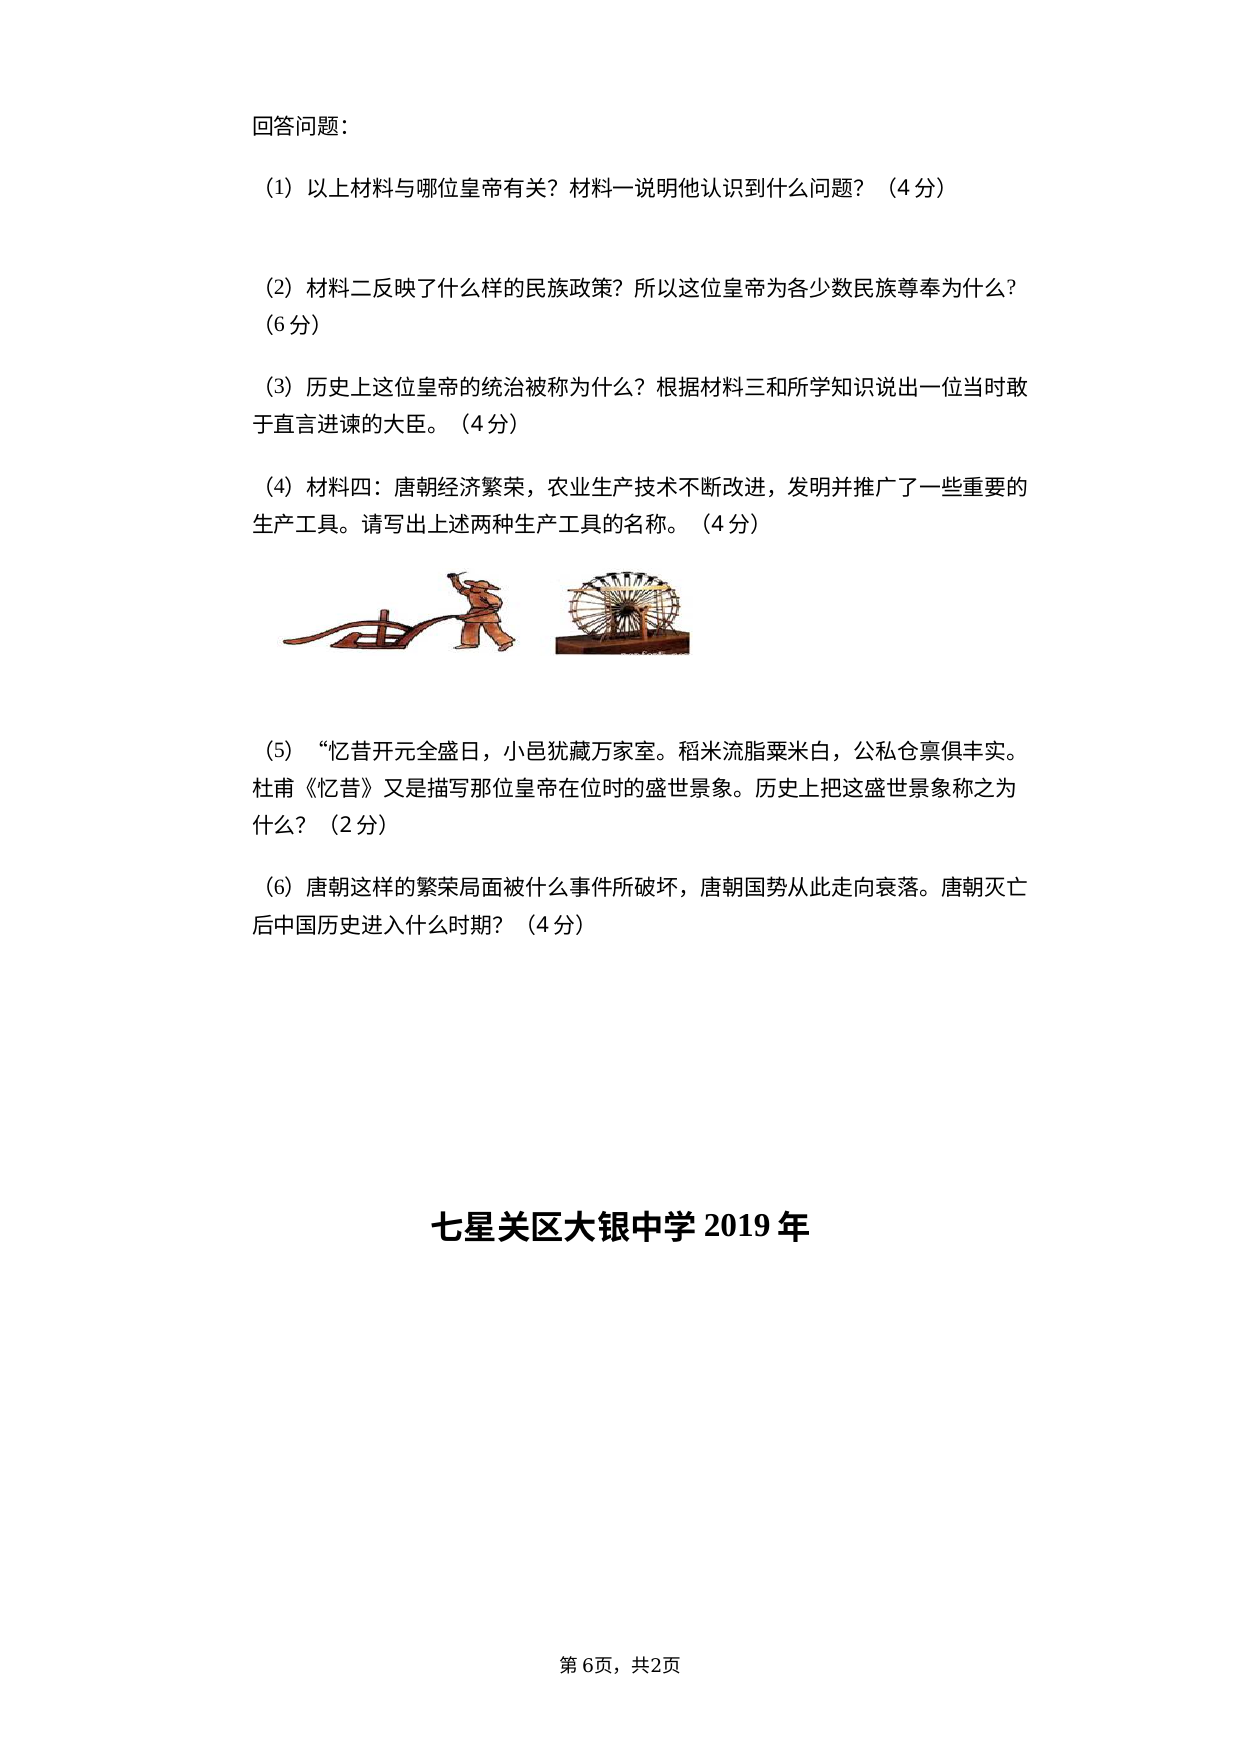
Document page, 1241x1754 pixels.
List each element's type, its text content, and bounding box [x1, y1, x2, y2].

text （5）“忆昔开元全盛日，小邑犹藏万家室。稻米流脂粟米白，公私仓禀俱丰实。杜甫《忆昔》又是描写那位皇帝在位时的盛世景象。历史上把这盛世景象称之为什么？（2分） [252, 733, 1032, 840]
text （2）材料二反映了什么样的民族政策？所以这位皇帝为各少数民族尊奉为什么?（6分） [252, 270, 1032, 340]
text （3）历史上这位皇帝的统治被称为什么？根据材料三和所学知识说出一位当时敢于直言进谏的大臣。（4分） [252, 370, 1032, 439]
text （6）唐朝这样的繁荣局面被什么事件所破坏，唐朝国势从此走向衰落。唐朝灭亡后中国历史进入什么时期？（4分） [252, 870, 1032, 977]
text （1）以上材料与哪位皇帝有关？材料一说明他认识到什么问题？（4分） [252, 171, 1032, 240]
text 回答问题： [252, 108, 1032, 141]
text 七星关区大银中学2019年 [208, 1192, 1032, 1257]
text （4）材料四：唐朝经济繁荣，农业生产技术不断改进，发明并推广了一些重要的生产工具。请写出上述两种生产工具的名称。（4分） [252, 469, 1032, 539]
picture [276, 568, 693, 656]
